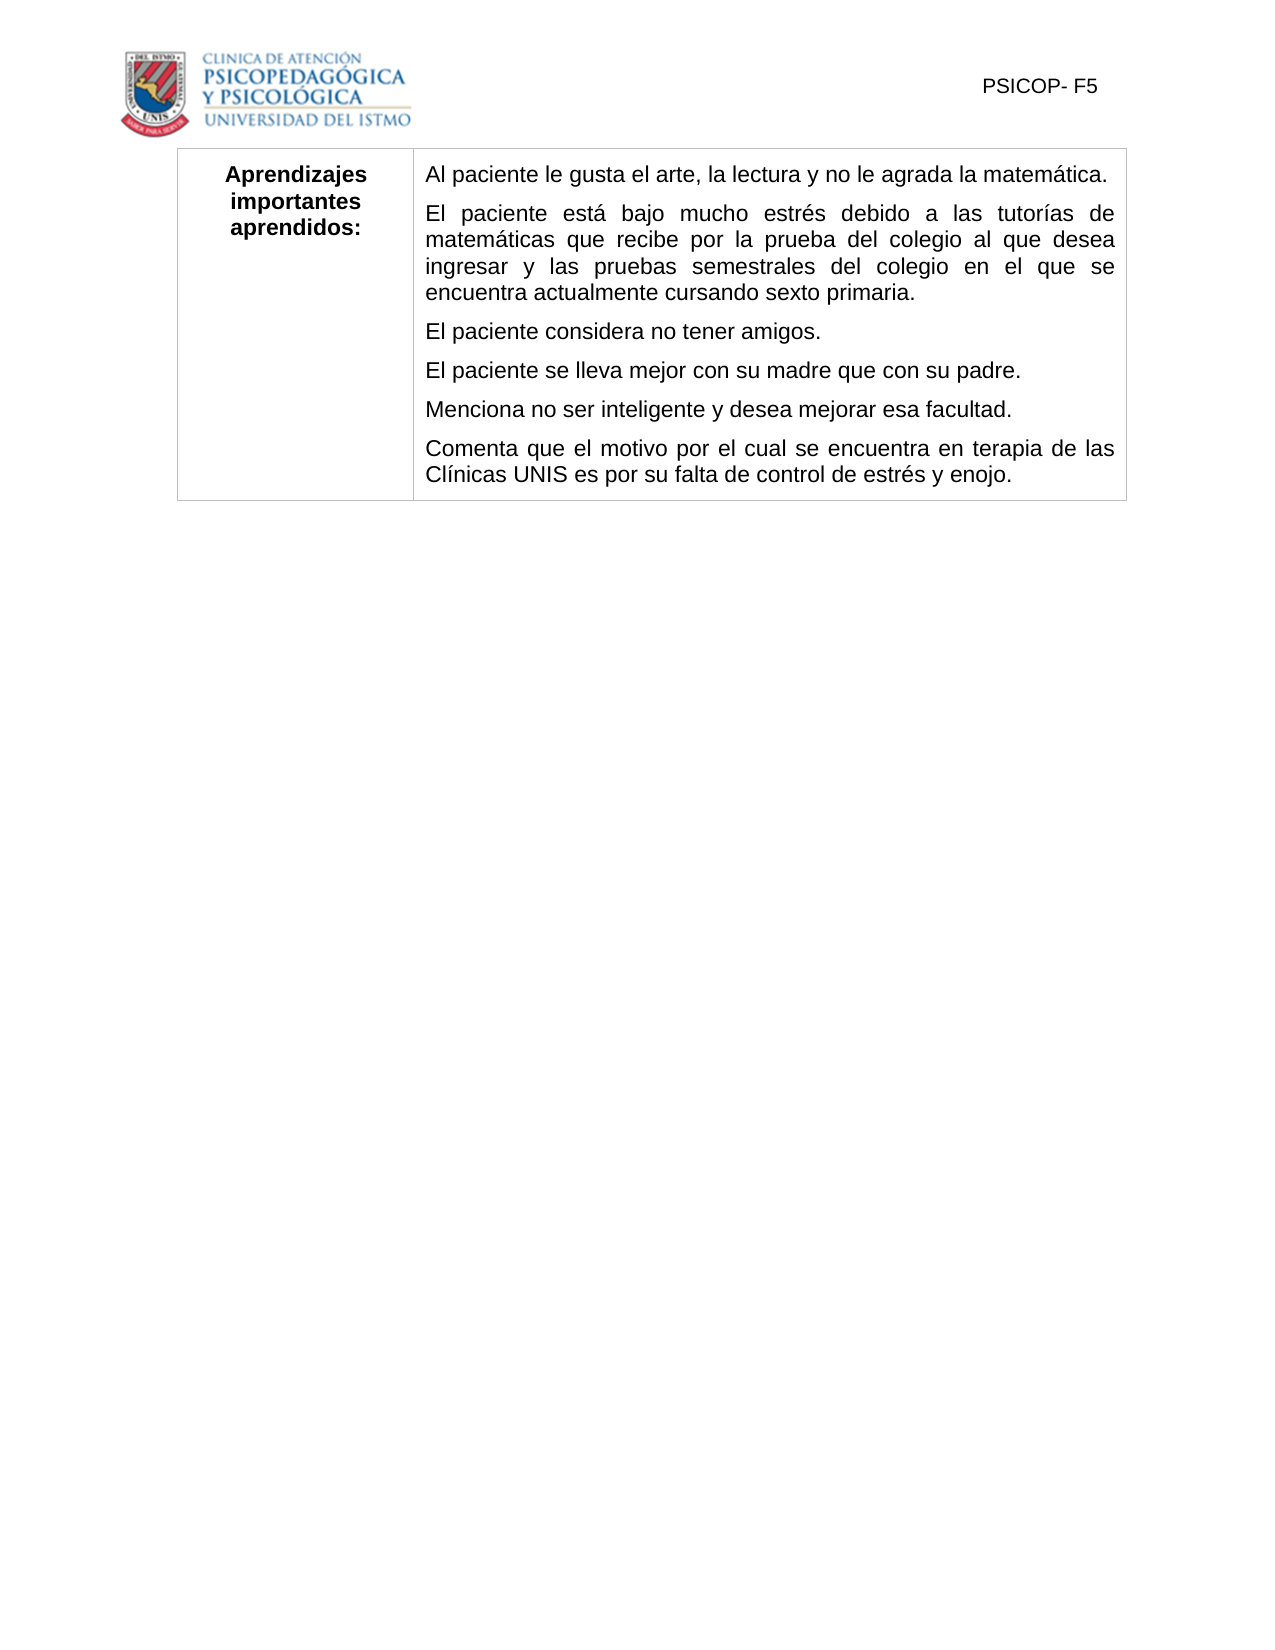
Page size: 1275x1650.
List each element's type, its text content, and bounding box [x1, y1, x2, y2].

picture [65, 20, 437, 148]
table_cell Al paciente le gusta el arte, la lectura y no le agrada la matemática. El paciente está bajo mucho estrés debido a las tutorías de matemáticas que recibe por la prueba del colegio al que desea ingresar y las pruebas semestrales del colegio en el que se encuentra actualmente cursando sexto primaria. El paciente considera no tener amigos. El paciente se lleva mejor con su madre que con su padre. Menciona no ser inteligente y desea mejorar esa facultad. Comenta que el motivo por el cual se encuentra en terapia de las Clínicas UNIS es por su falta de control de estrés y enojo. [414, 149, 1126, 500]
table_cell Aprendizajes importantes aprendidos: [178, 149, 413, 500]
